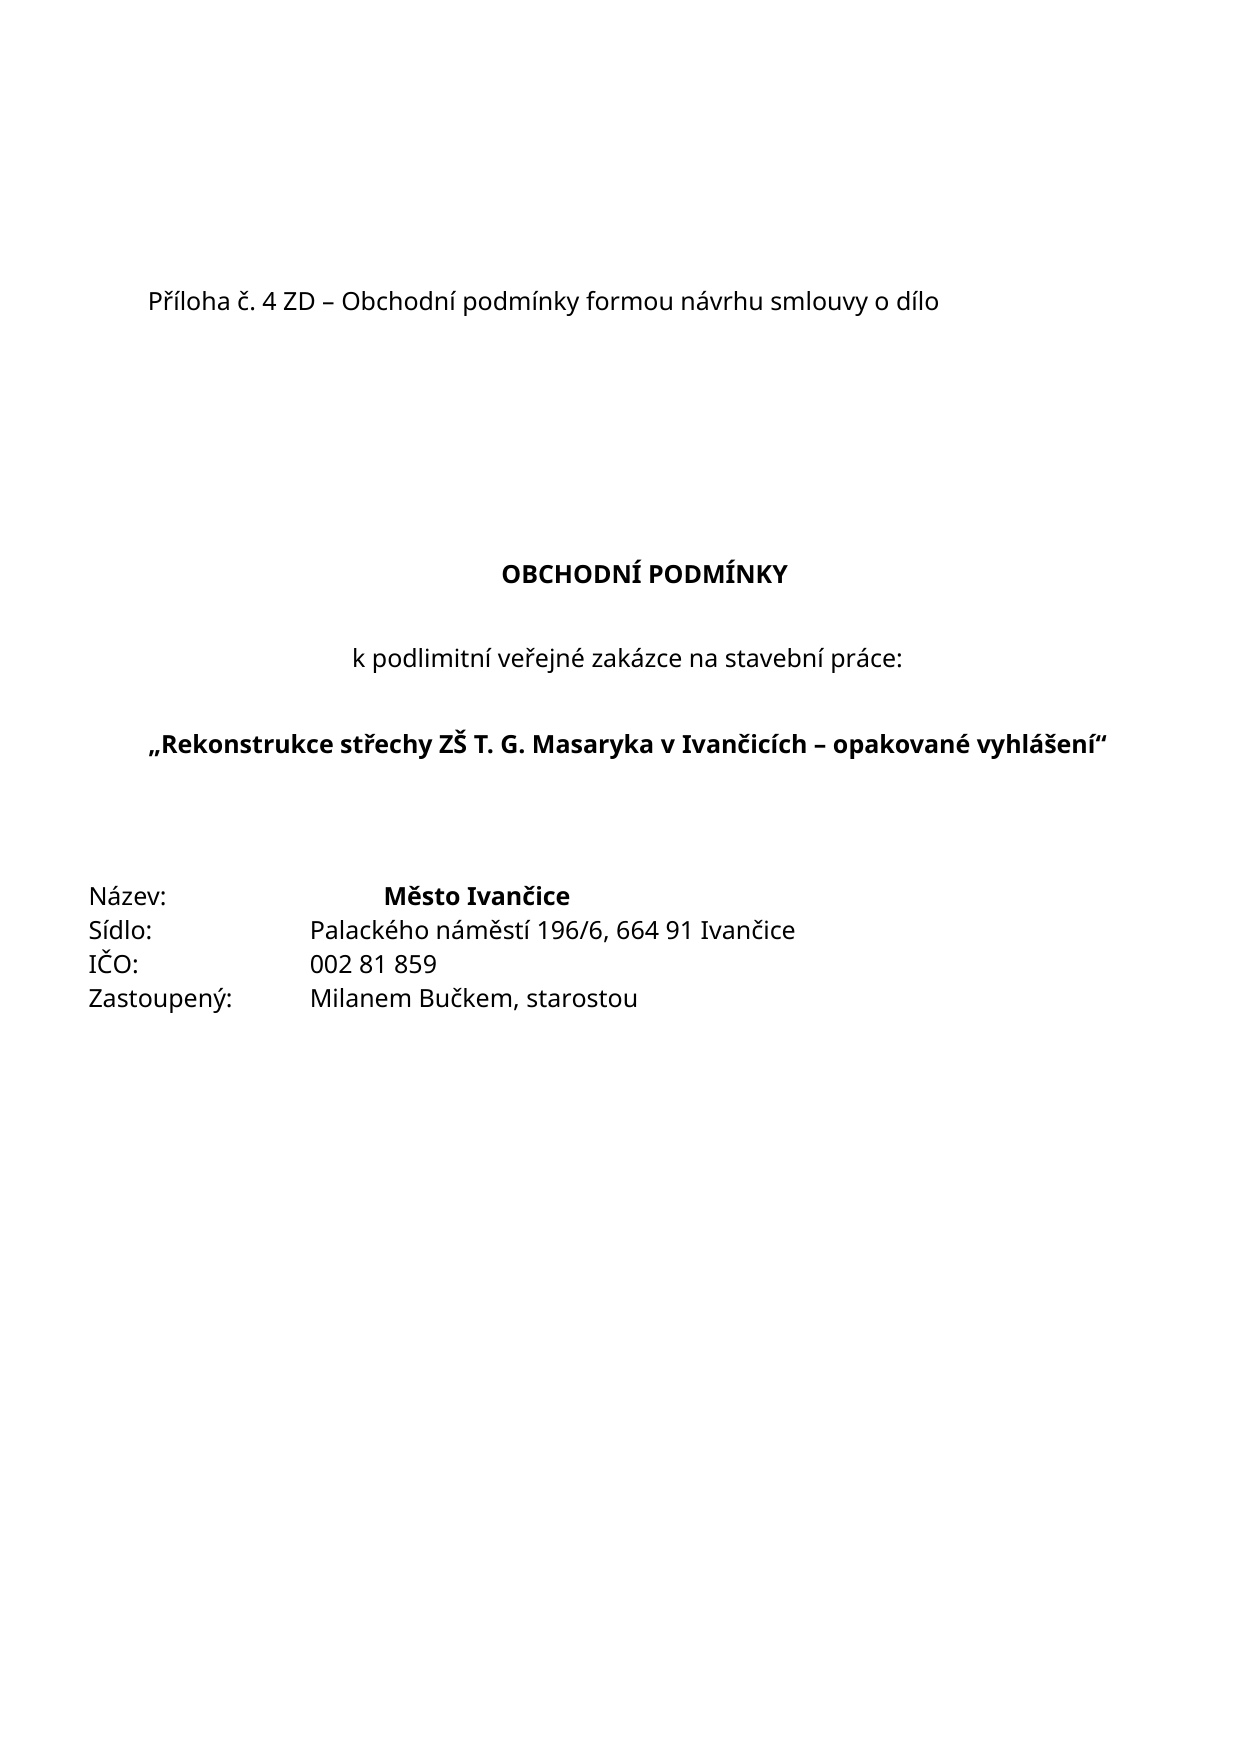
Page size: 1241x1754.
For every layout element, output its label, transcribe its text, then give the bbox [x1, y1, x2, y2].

table_header Název: Město Ivančice Sídlo: Palackého náměstí 196/6, 664 91 Ivančice IČO: 002 81 859 Zastoupený: Milanem Bučkem, starostou [81, 844, 1174, 1151]
table_header OBCHODNÍ PODMÍNKY k podlimitní veřejné zakázce na stavební práce: „Rekonstrukce střechy ZŠ T. G. Masaryka v Ivančicích – opakované vyhlášení“ [81, 386, 1174, 810]
text Příloha č. 4 ZD – Obchodní podmínky formou návrhu smlouvy o dílo [148, 284, 1093, 318]
